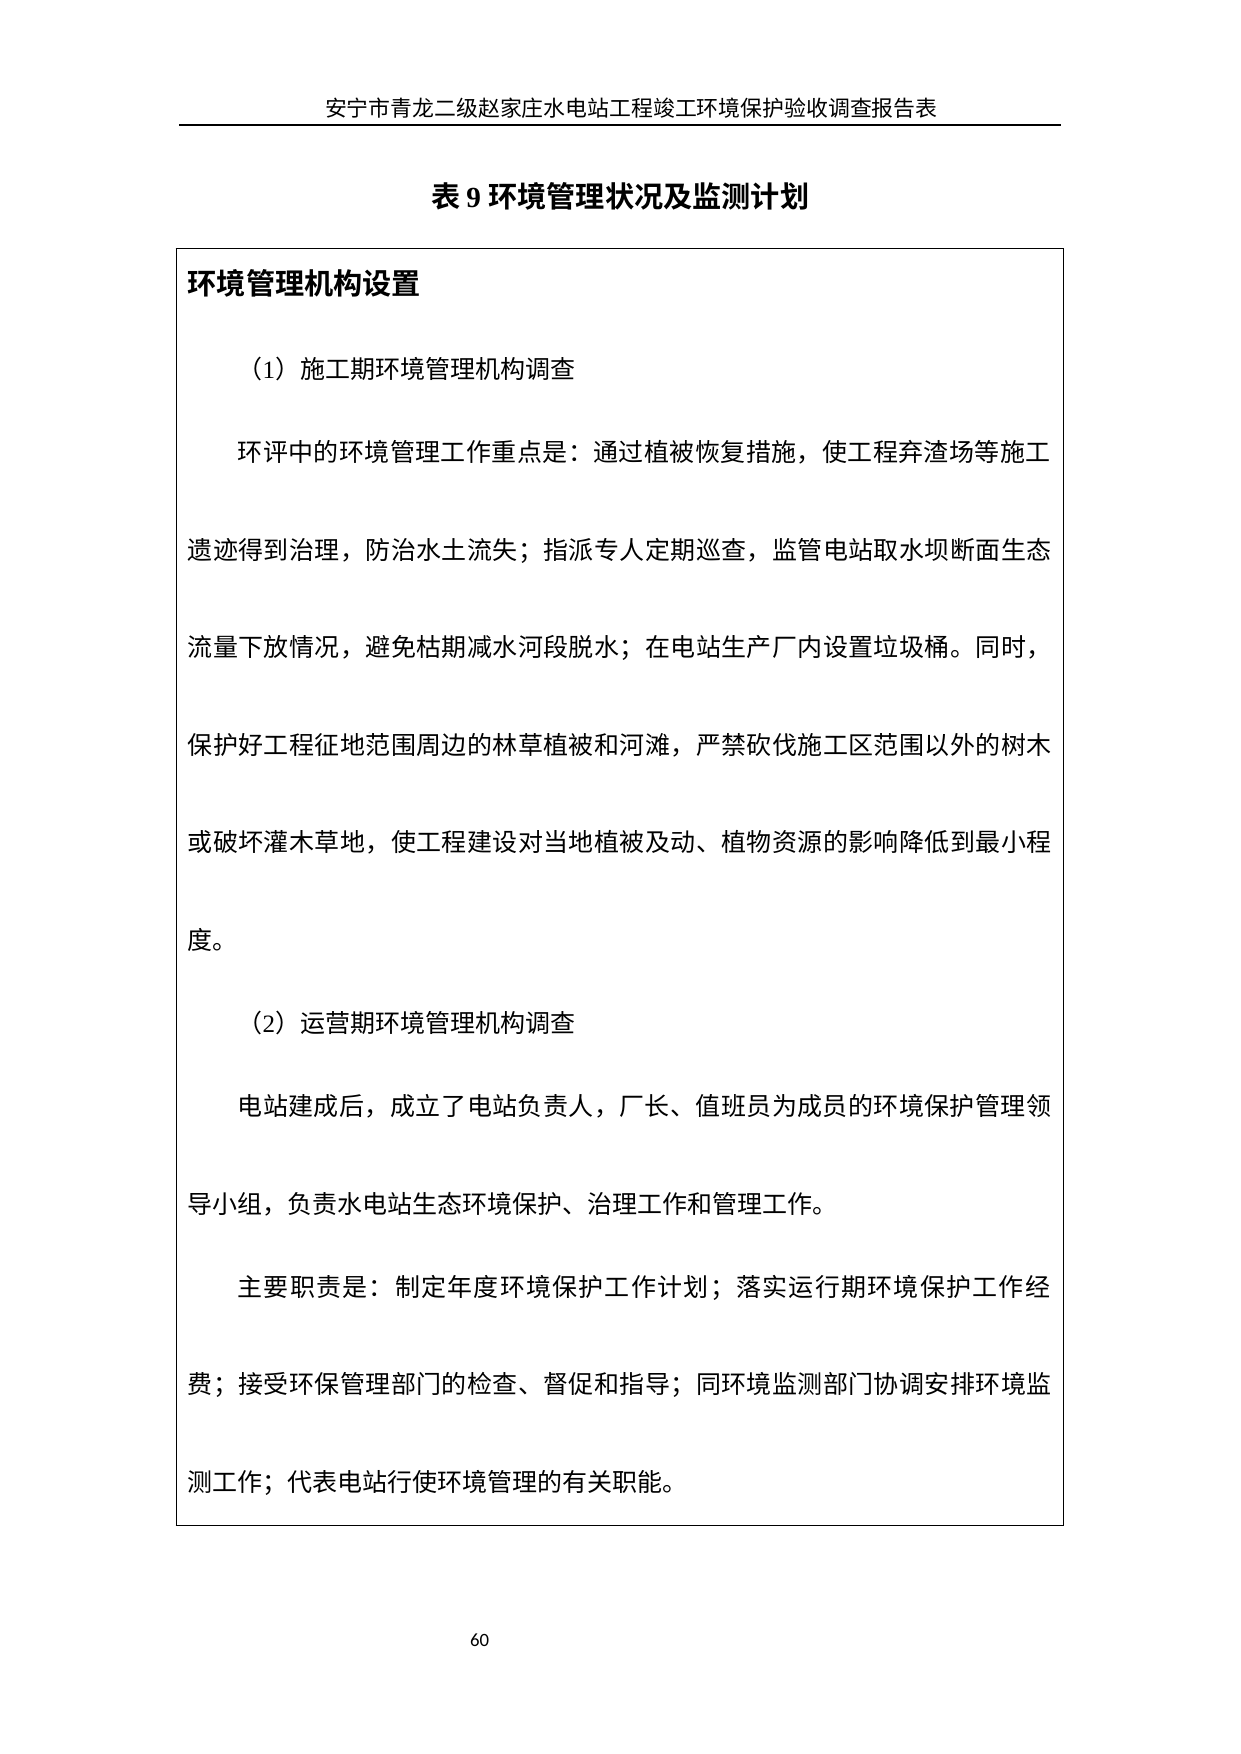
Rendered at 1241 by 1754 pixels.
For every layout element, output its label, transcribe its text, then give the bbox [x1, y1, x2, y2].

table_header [177, 249, 1063, 1525]
subtitle 表9 环境管理状况及监测计划 [187, 162, 1053, 227]
